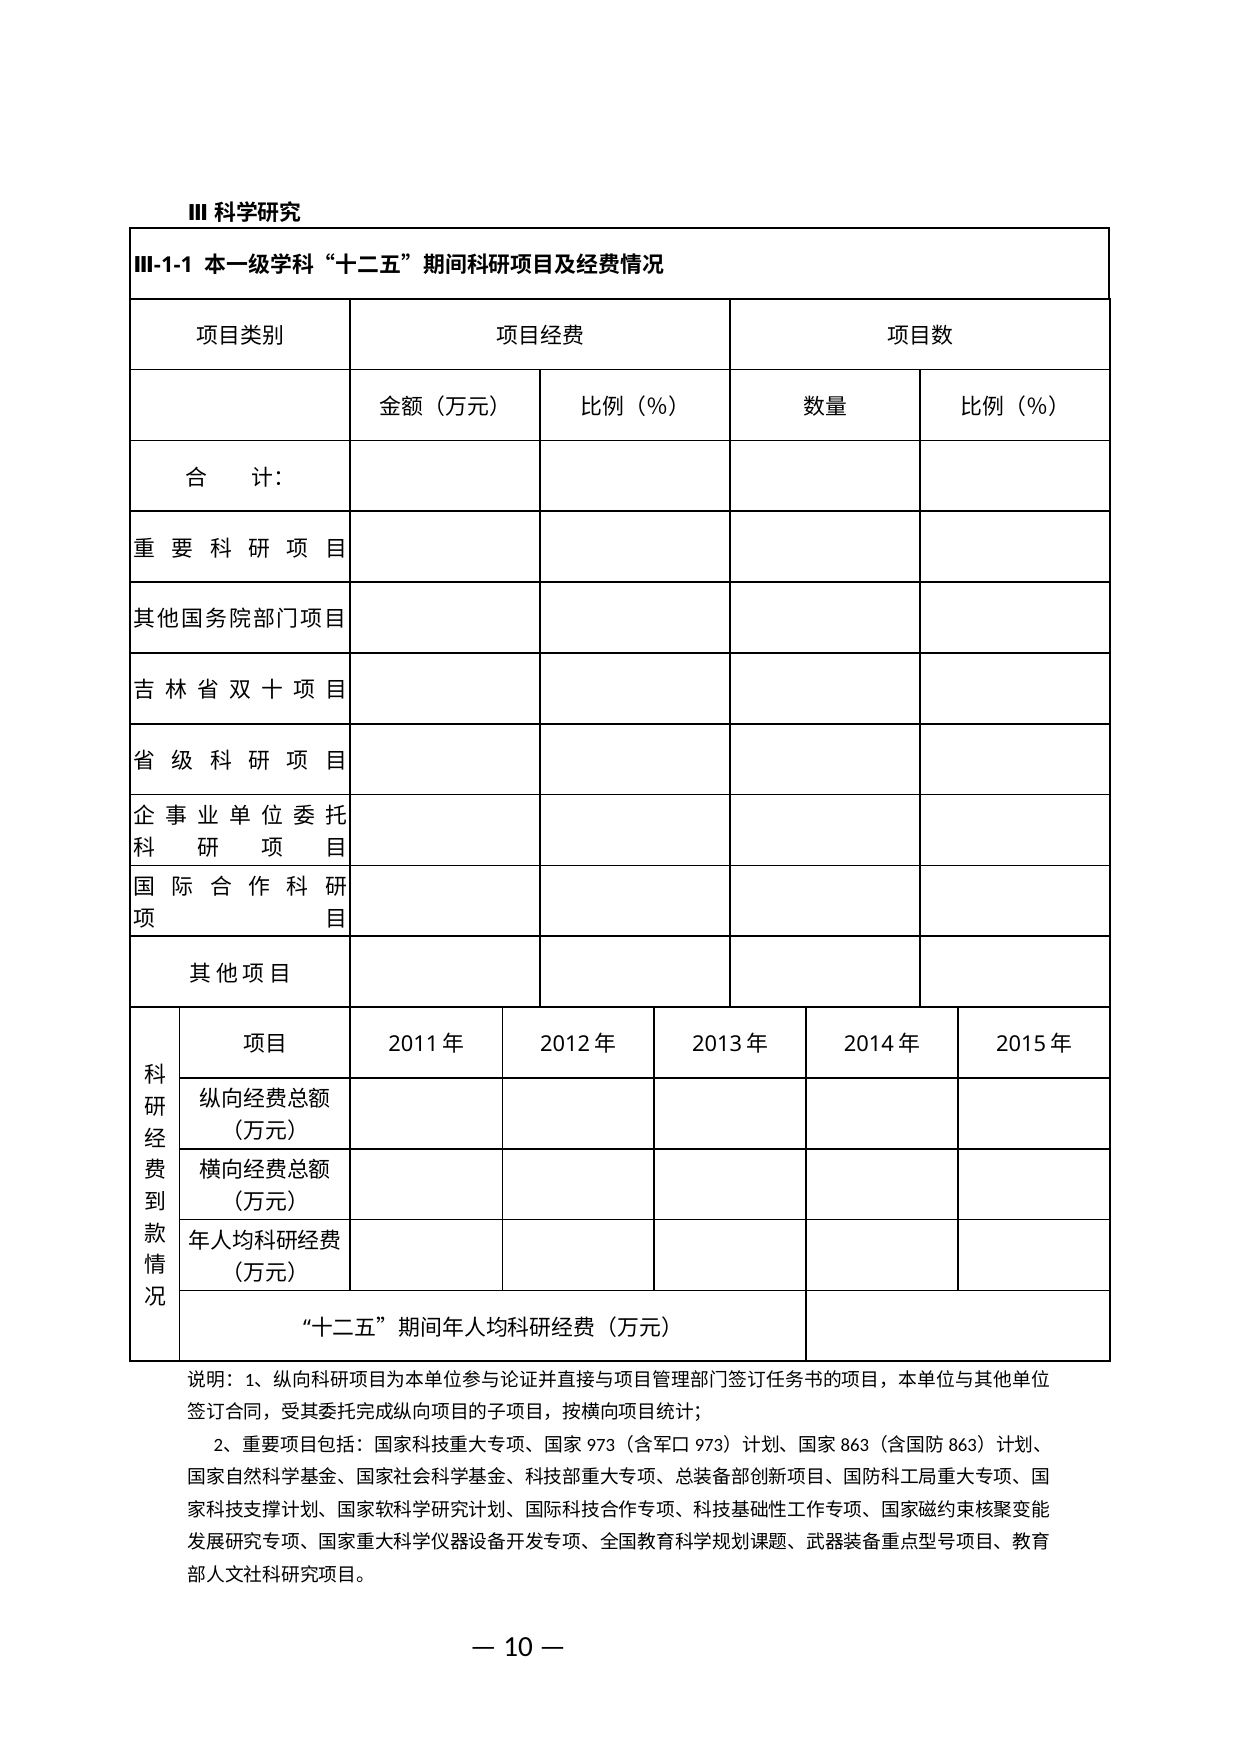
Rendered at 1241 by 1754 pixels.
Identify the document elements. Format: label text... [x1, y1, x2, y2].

table_cell [959, 1220, 1109, 1289]
table_cell 金额（万元） [351, 370, 539, 439]
table_cell “十二五”期间年人均科研经费（万元） [180, 1291, 805, 1360]
table_cell [351, 1220, 502, 1289]
table_cell [541, 795, 729, 864]
table_cell [503, 1220, 653, 1289]
table_cell [351, 795, 539, 864]
table_cell [807, 1150, 957, 1219]
table_cell [541, 725, 729, 794]
table_cell [959, 1079, 1109, 1148]
table_cell [541, 583, 729, 652]
table_cell [921, 512, 1109, 581]
table_cell [655, 1220, 805, 1289]
table_cell [351, 937, 539, 1006]
table_cell 省级科研项目 [131, 725, 349, 794]
table_cell [921, 937, 1109, 1006]
table_cell [807, 1291, 1109, 1360]
table_cell 国际合作科研 项目 [131, 866, 349, 935]
table_cell [351, 441, 539, 510]
table_cell [351, 583, 539, 652]
table_cell [351, 1079, 502, 1148]
table_cell [921, 441, 1109, 510]
table_cell 比例（％） [541, 370, 729, 439]
table_cell [541, 937, 729, 1006]
table_cell [921, 654, 1109, 723]
table_cell [807, 1220, 957, 1289]
table_cell 项目 [180, 1008, 349, 1077]
table_cell [655, 1150, 805, 1219]
table_cell [541, 866, 729, 935]
table_cell 数量 [731, 370, 919, 439]
table_cell [351, 1150, 502, 1219]
table_cell 项目经费 [351, 300, 729, 369]
table_cell [921, 725, 1109, 794]
table_cell 吉林省双十项目 [131, 654, 349, 723]
table_cell [731, 795, 919, 864]
table_cell [131, 370, 349, 439]
table_cell 重要科研项目 [131, 512, 349, 581]
table_cell 其他国务院部门项目 [131, 583, 349, 652]
table_cell 纵向经费总额 （万元） [180, 1079, 349, 1148]
table_cell 年人均科研经费（万元） [180, 1220, 349, 1289]
table_cell 项目数 [731, 300, 1109, 369]
table_cell [921, 795, 1109, 864]
table_cell [731, 725, 919, 794]
text Ⅲ 科学研究 [187, 194, 1053, 227]
text 2、重要项目包括：国家科技重大专项、国家973（含军口973）计划、国家863（含国防863）计划、国家自然科学基金、国家社会科学基金、科技部重大专项、总装备部创新项目、国防科工局重大专项、国家科技支撑计划、国家软科学研究计划、国际科技合作专项、科技基础性工作专项、国家磁约束核聚变能发展研究专项、国家重大科学仪器设备开发专项、全国教育科学规划课题、武器装备重点型号项目、教育部人文社科研究项目。 [187, 1427, 1053, 1589]
table_cell 2013年 [655, 1008, 805, 1077]
table_cell [921, 866, 1109, 935]
table_cell 合 计： [131, 441, 349, 510]
table_cell [351, 654, 539, 723]
table_cell 企事业单位委托 科研项目 [131, 795, 349, 864]
table_cell 2012年 [503, 1008, 653, 1077]
table_cell 其 他 项 目 [131, 937, 349, 1006]
table_cell [731, 937, 919, 1006]
table_cell [959, 1150, 1109, 1219]
table_cell [351, 725, 539, 794]
table_cell 2015年 [959, 1008, 1109, 1077]
table_cell [731, 866, 919, 935]
table_cell [731, 654, 919, 723]
table_cell [921, 583, 1109, 652]
table_cell 比例（％） [921, 370, 1109, 439]
table_cell [731, 583, 919, 652]
table_cell [351, 866, 539, 935]
table_cell 项目类别 [131, 300, 349, 369]
table_cell [731, 441, 919, 510]
table_cell 科研经费到款情况 [131, 1008, 179, 1360]
table_cell 横向经费总额 （万元） [180, 1150, 349, 1219]
table_header Ⅲ-1-1 本一级学科“十二五”期间科研项目及经费情况 [131, 229, 1108, 298]
table_cell [541, 512, 729, 581]
table_cell [541, 441, 729, 510]
table_cell 2014年 [807, 1008, 957, 1077]
table_cell [503, 1150, 653, 1219]
table_cell [731, 512, 919, 581]
table_cell [807, 1079, 957, 1148]
table_cell [503, 1079, 653, 1148]
text 说明：1、纵向科研项目为本单位参与论证并直接与项目管理部门签订任务书的项目，本单位与其他单位签订合同，受其委托完成纵向项目的子项目，按横向项目统计； [187, 1362, 1053, 1427]
table_cell 2011年 [351, 1008, 502, 1077]
table_cell [351, 512, 539, 581]
table_cell [541, 654, 729, 723]
table_cell [655, 1079, 805, 1148]
